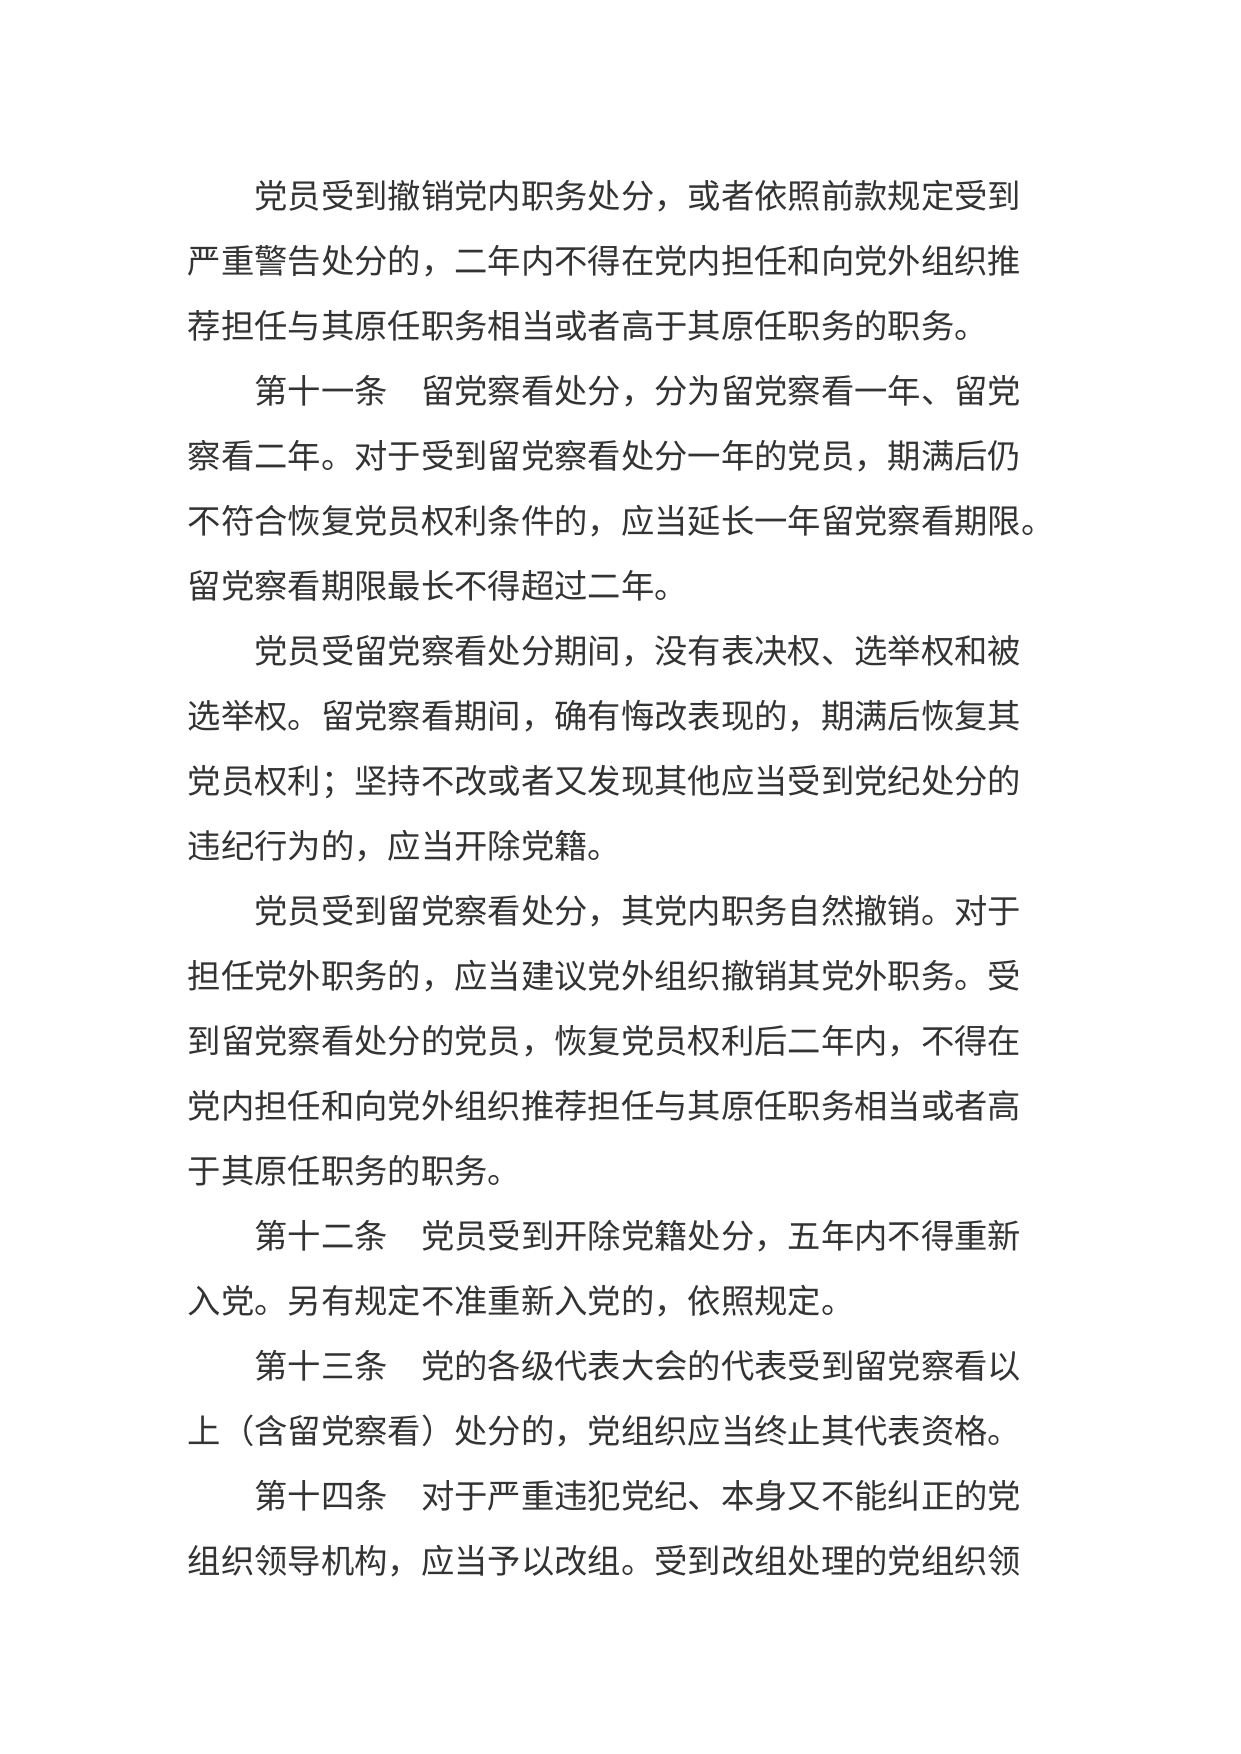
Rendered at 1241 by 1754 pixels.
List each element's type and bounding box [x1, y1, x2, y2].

text [187, 162, 1053, 1592]
